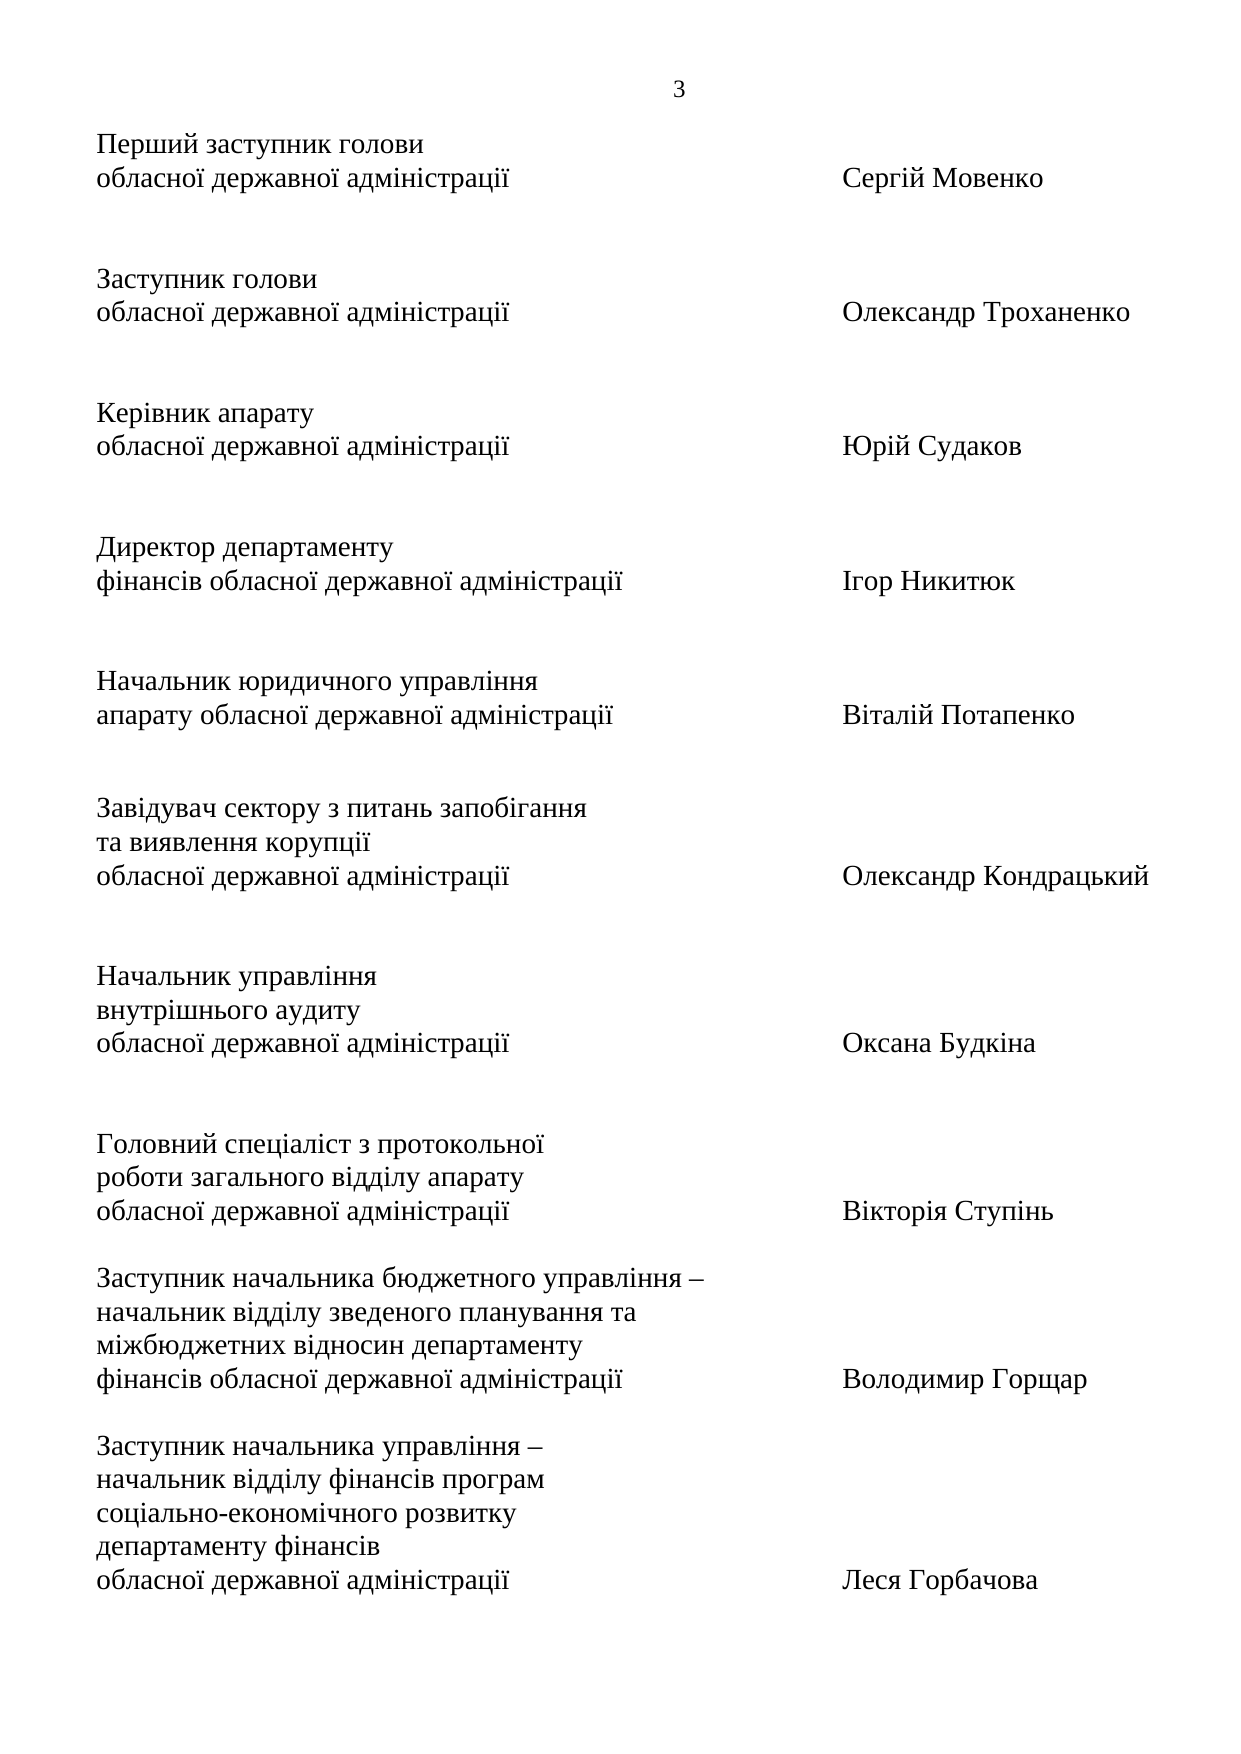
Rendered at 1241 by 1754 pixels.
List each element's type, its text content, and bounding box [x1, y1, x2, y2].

table_cell Олександр Кондрацький [842, 791, 1166, 958]
table_cell Вікторія Ступінь [842, 1126, 1166, 1260]
table_cell Володимир Горщар [842, 1260, 1166, 1428]
table_cell Олександр Троханенко [842, 261, 1166, 395]
table_cell Начальник управління внутрішнього аудиту обласної державної адміністрації [85, 958, 842, 1126]
table_cell Юрій Судаков [842, 395, 1166, 529]
table_cell Керівник апарату обласної державної адміністрації [85, 395, 842, 529]
table_cell Завідувач сектору з питань запобігання та виявлення корупції обласної державної адміністрації [85, 791, 842, 958]
table_cell Заступник голови обласної державної адміністрації [85, 261, 842, 395]
table_cell Заступник начальника бюджетного управління – начальник відділу зведеного планування та міжбюджетних відносин департаменту фінансів обласної державної адміністрації [85, 1260, 842, 1428]
table_cell Заступник начальника управління – начальник відділу фінансів програм соціально-економічного розвитку департаменту фінансів обласної державної адміністрації [85, 1428, 842, 1629]
table_header Перший заступник голови обласної державної адміністрації [85, 127, 842, 261]
table_cell Ігор Никитюк [842, 529, 1166, 663]
table_cell Головний спеціаліст з протокольної роботи загального відділу апарату обласної державної адміністрації [85, 1126, 842, 1260]
table_cell Оксана Будкіна [842, 958, 1166, 1126]
table_cell Директор департаменту фінансів обласної державної адміністрації [85, 529, 842, 663]
table_cell Начальник юридичного управління апарату обласної державної адміністрації [85, 663, 842, 791]
table_header Сергій Мовенко [842, 127, 1166, 261]
table_cell Віталій Потапенко [842, 663, 1166, 791]
table_cell Леся Горбачова [842, 1428, 1166, 1629]
